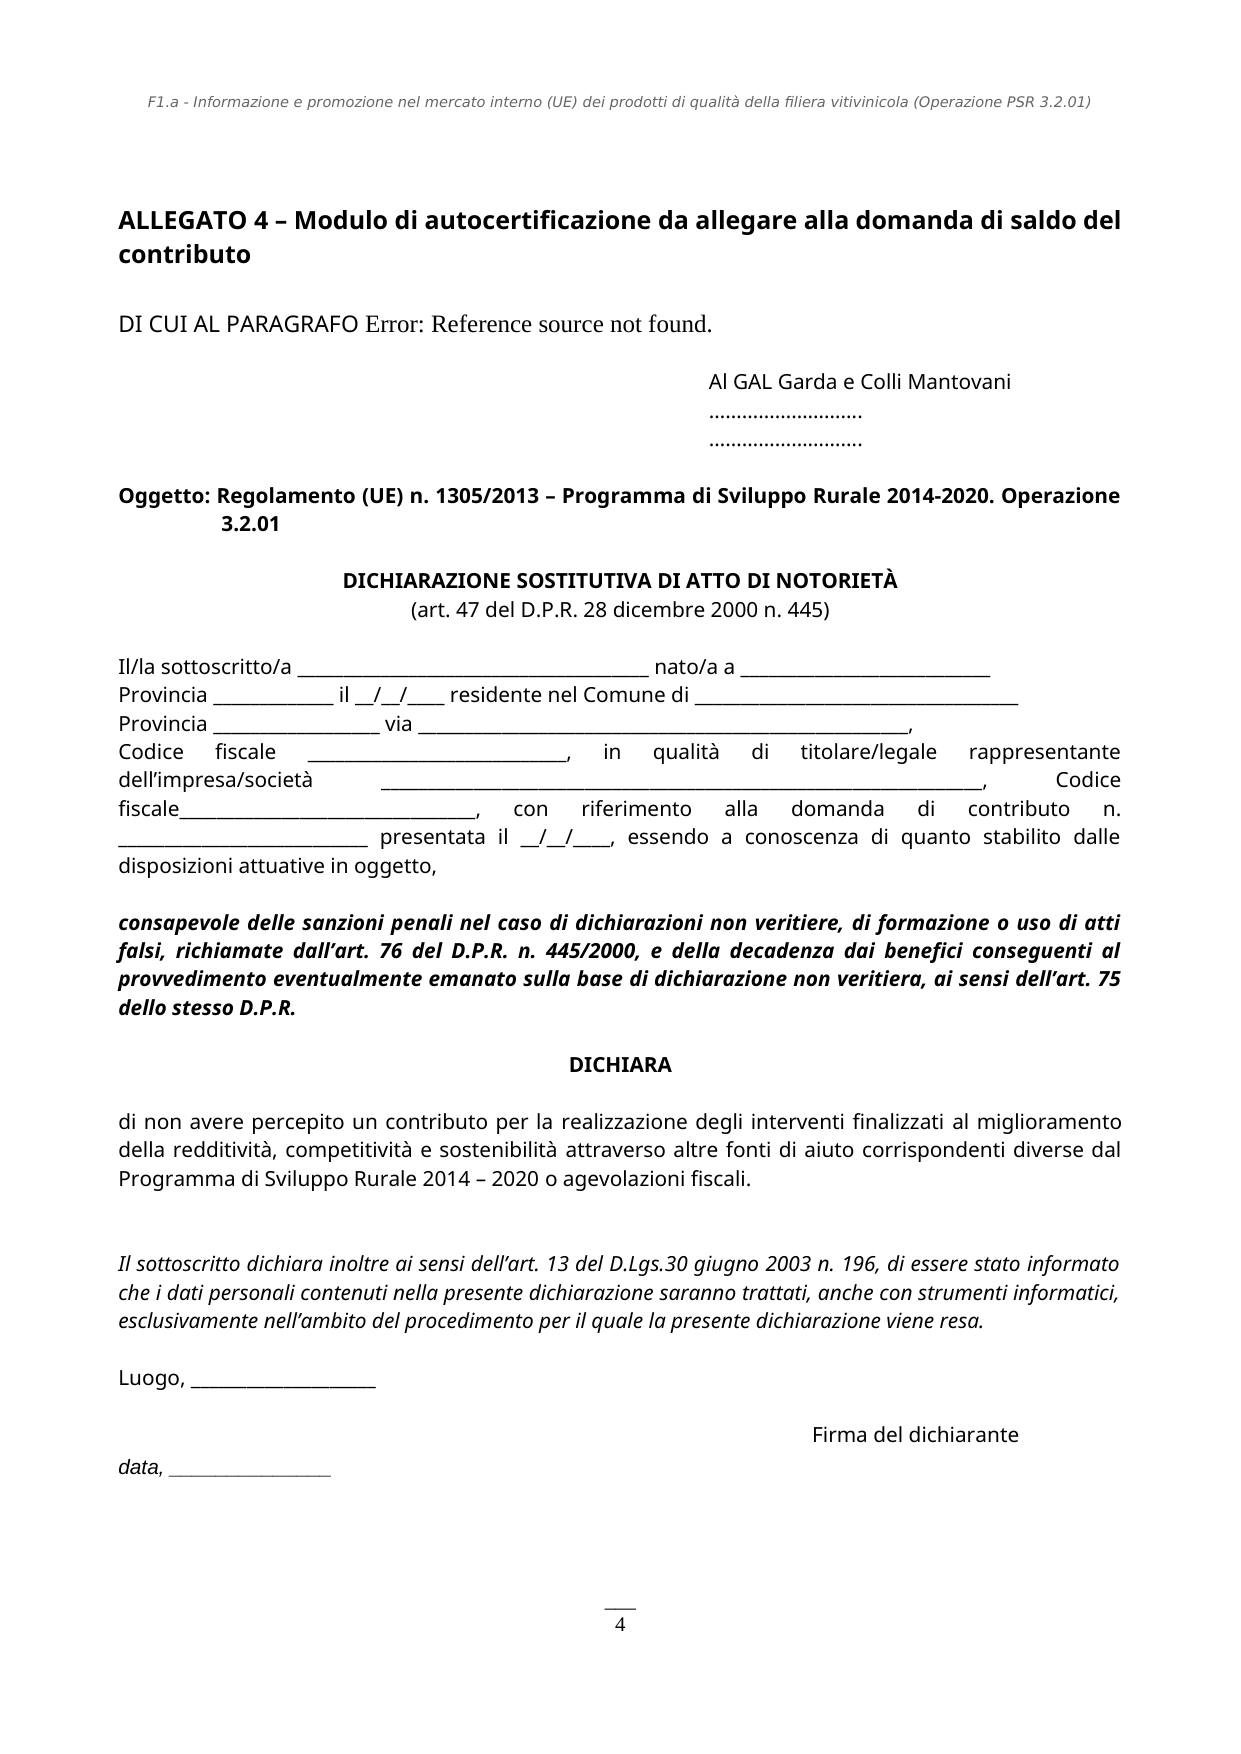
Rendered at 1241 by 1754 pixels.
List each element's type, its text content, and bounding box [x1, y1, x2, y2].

text Al GAL Garda e Colli Mantovani [709, 367, 1122, 396]
text Luogo, ____________________ [118, 1363, 1122, 1391]
text consapevole delle sanzioni penali nel caso di dichiarazioni non veritiere, di formazione o uso di atti falsi, richiamate dall’art. 76 del D.P.R. n. 445/2000, e della decadenza dai benefici conseguenti al provvedimento eventualmente emanato sulla base di dichiarazione non veritiera, ai sensi dell’art. 75 dello stesso D.P.R. [118, 908, 1122, 1021]
text Codice fiscale ____________________________, in qualità di titolare/legale rappresentante dell’impresa/società _________________________________________________________________, Codice fiscale________________________________, con riferimento alla domanda di contributo n. ___________________________ presentata il __/__/____, essendo a conoscenza di quanto stabilito dalle disposizioni attuative in oggetto, [118, 737, 1122, 879]
text Il sottoscritto dichiara inoltre ai sensi dell’art. 13 del D.Lgs.30 giugno 2003 n. 196, di essere stato informato che i dati personali contenuti nella presente dichiarazione saranno trattati, anche con strumenti informatici, esclusivamente nell’ambito del procedimento per il quale la presente dichiarazione viene resa. [118, 1249, 1122, 1334]
text Il/la sottoscritto/a ______________________________________ nato/a a ___________________________ [118, 652, 1122, 680]
text Provincia __________________ via _____________________________________________________, [118, 709, 1122, 737]
text DICHIARA [118, 1050, 1122, 1079]
text Provincia _____________ il __/__/____ residente nel Comune di ___________________________________ [118, 680, 1122, 709]
text ………………………. [709, 396, 1122, 424]
text Firma del dichiarante [709, 1420, 1122, 1448]
list ALLEGATO 4 – Modulo di autocertificazione da allegare alla domanda di saldo del contributo [118, 202, 1122, 271]
text data, ______________ [118, 1454, 1122, 1478]
text di non avere percepito un contributo per la realizzazione degli interventi finalizzati al miglioramento della redditività, competitività e sostenibilità attraverso altre fonti di aiuto corrispondenti diverse dal Programma di Sviluppo Rurale 2014 – 2020 o agevolazioni fiscali. [118, 1107, 1122, 1192]
text DICHIARAZIONE SOSTITUTIVA DI ATTO DI NOTORIETÀ [118, 566, 1122, 595]
text (art. 47 del D.P.R. 28 dicembre 2000 n. 445) [118, 595, 1122, 623]
text Oggetto: Regolamento (UE) n. 1305/2013 – Programma di Sviluppo Rurale 2014-2020. Operazione 3.2.01 [118, 481, 1122, 538]
text ………………………. [709, 424, 1122, 453]
